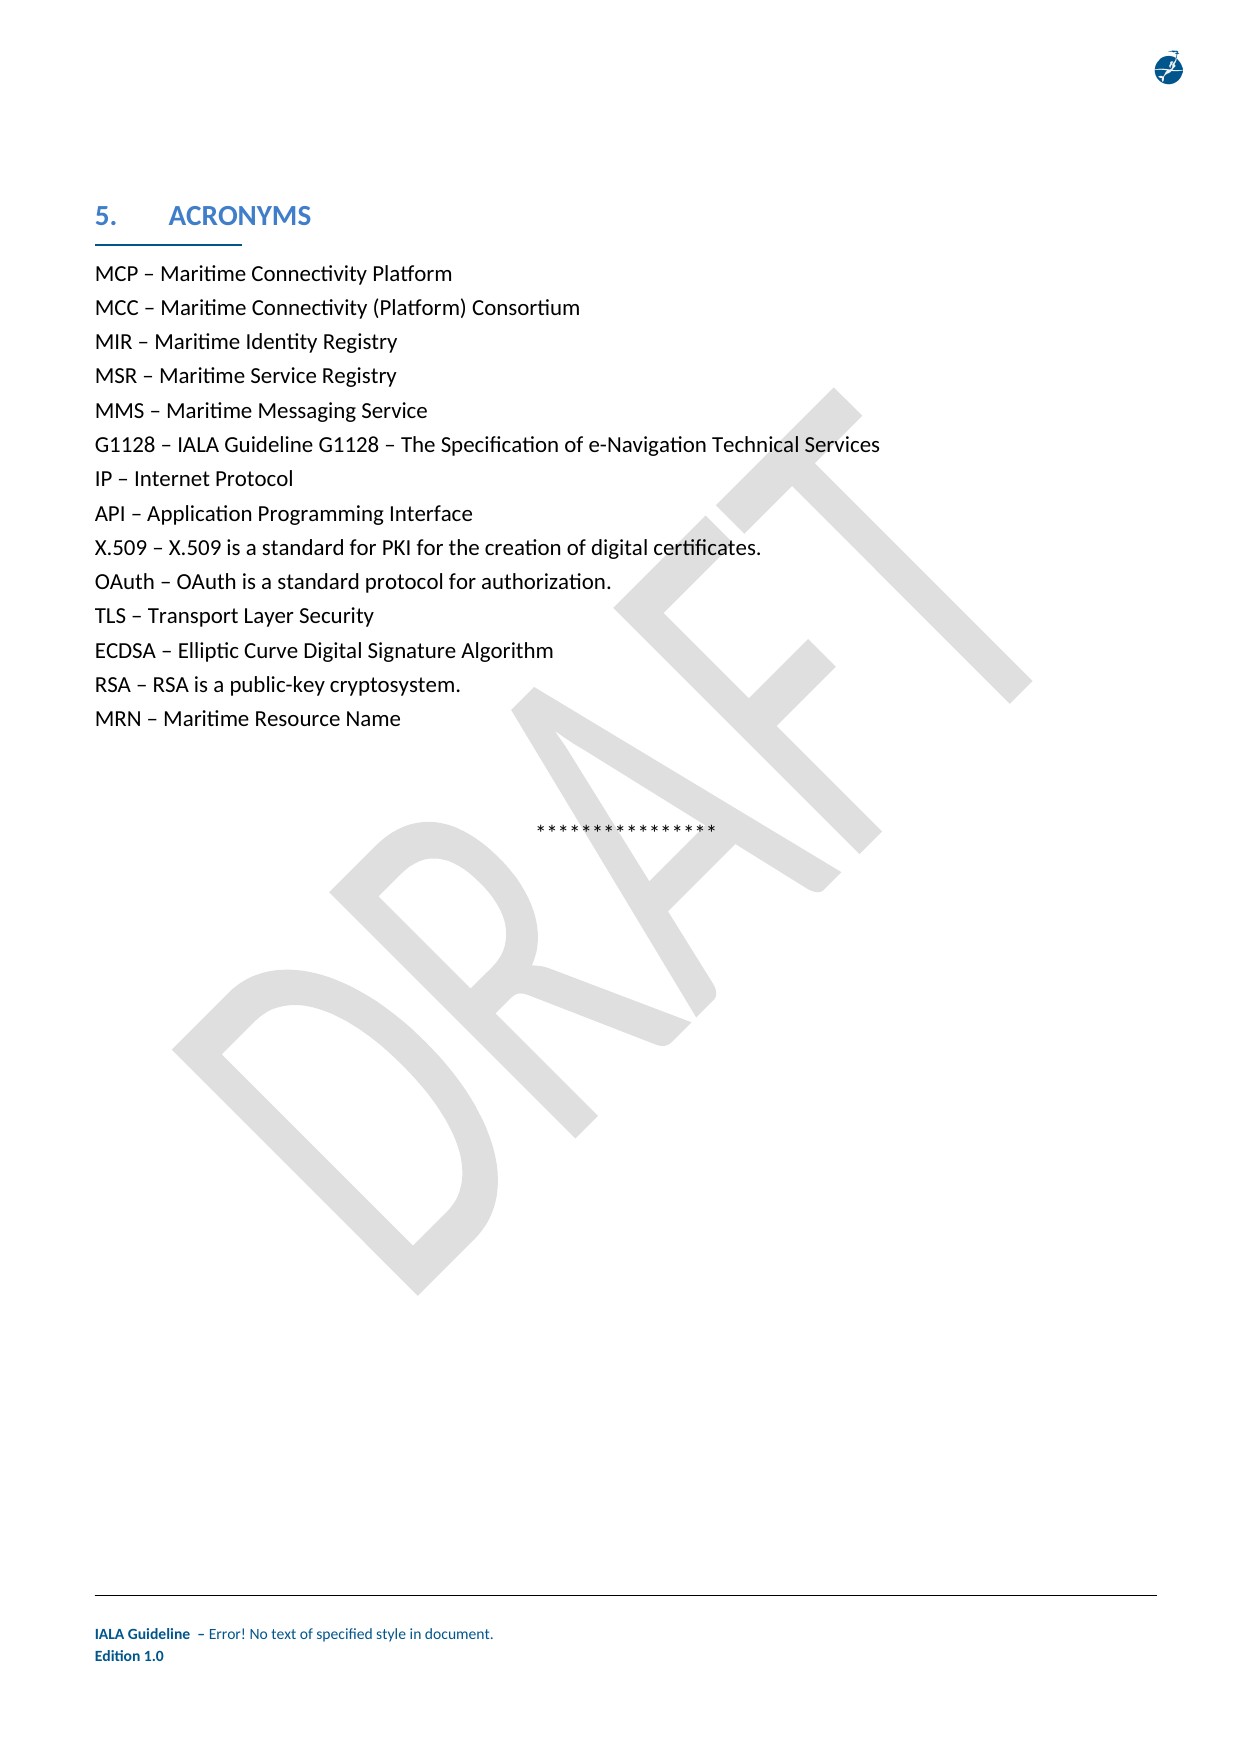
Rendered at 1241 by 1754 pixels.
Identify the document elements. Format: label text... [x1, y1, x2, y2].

text MMS – Maritime Messaging Service [94, 396, 1157, 424]
text RSA – RSA is a public-key cryptosystem. [94, 670, 1157, 698]
text MCP – Maritime Connectivity Platform [94, 259, 1157, 287]
subtitle ACRONYMS [94, 197, 1157, 233]
picture [1123, 0, 1241, 119]
text TLS – Transport Layer Security [94, 601, 1157, 629]
text OAuth – OAuth is a standard protocol for authorization. [94, 567, 1157, 595]
text **************** [94, 819, 1157, 848]
text IP – Internet Protocol [94, 464, 1157, 492]
text MSR – Maritime Service Registry [94, 362, 1157, 389]
text MRN – Maritime Resource Name [94, 704, 1157, 732]
text X.509 – X.509 is a standard for PKI for the creation of digital certificates. [94, 533, 1157, 561]
text API – Application Programming Interface [94, 499, 1157, 527]
text ECDSA – Elliptic Curve Digital Signature Algorithm [94, 636, 1157, 664]
text MCC – Maritime Connectivity (Platform) Consortium [94, 293, 1157, 321]
text G1128 – IALA Guideline G1128 – The Specification of e-Navigation Technical Services [94, 430, 1157, 458]
text MIR – Maritime Identity Registry [94, 327, 1157, 355]
